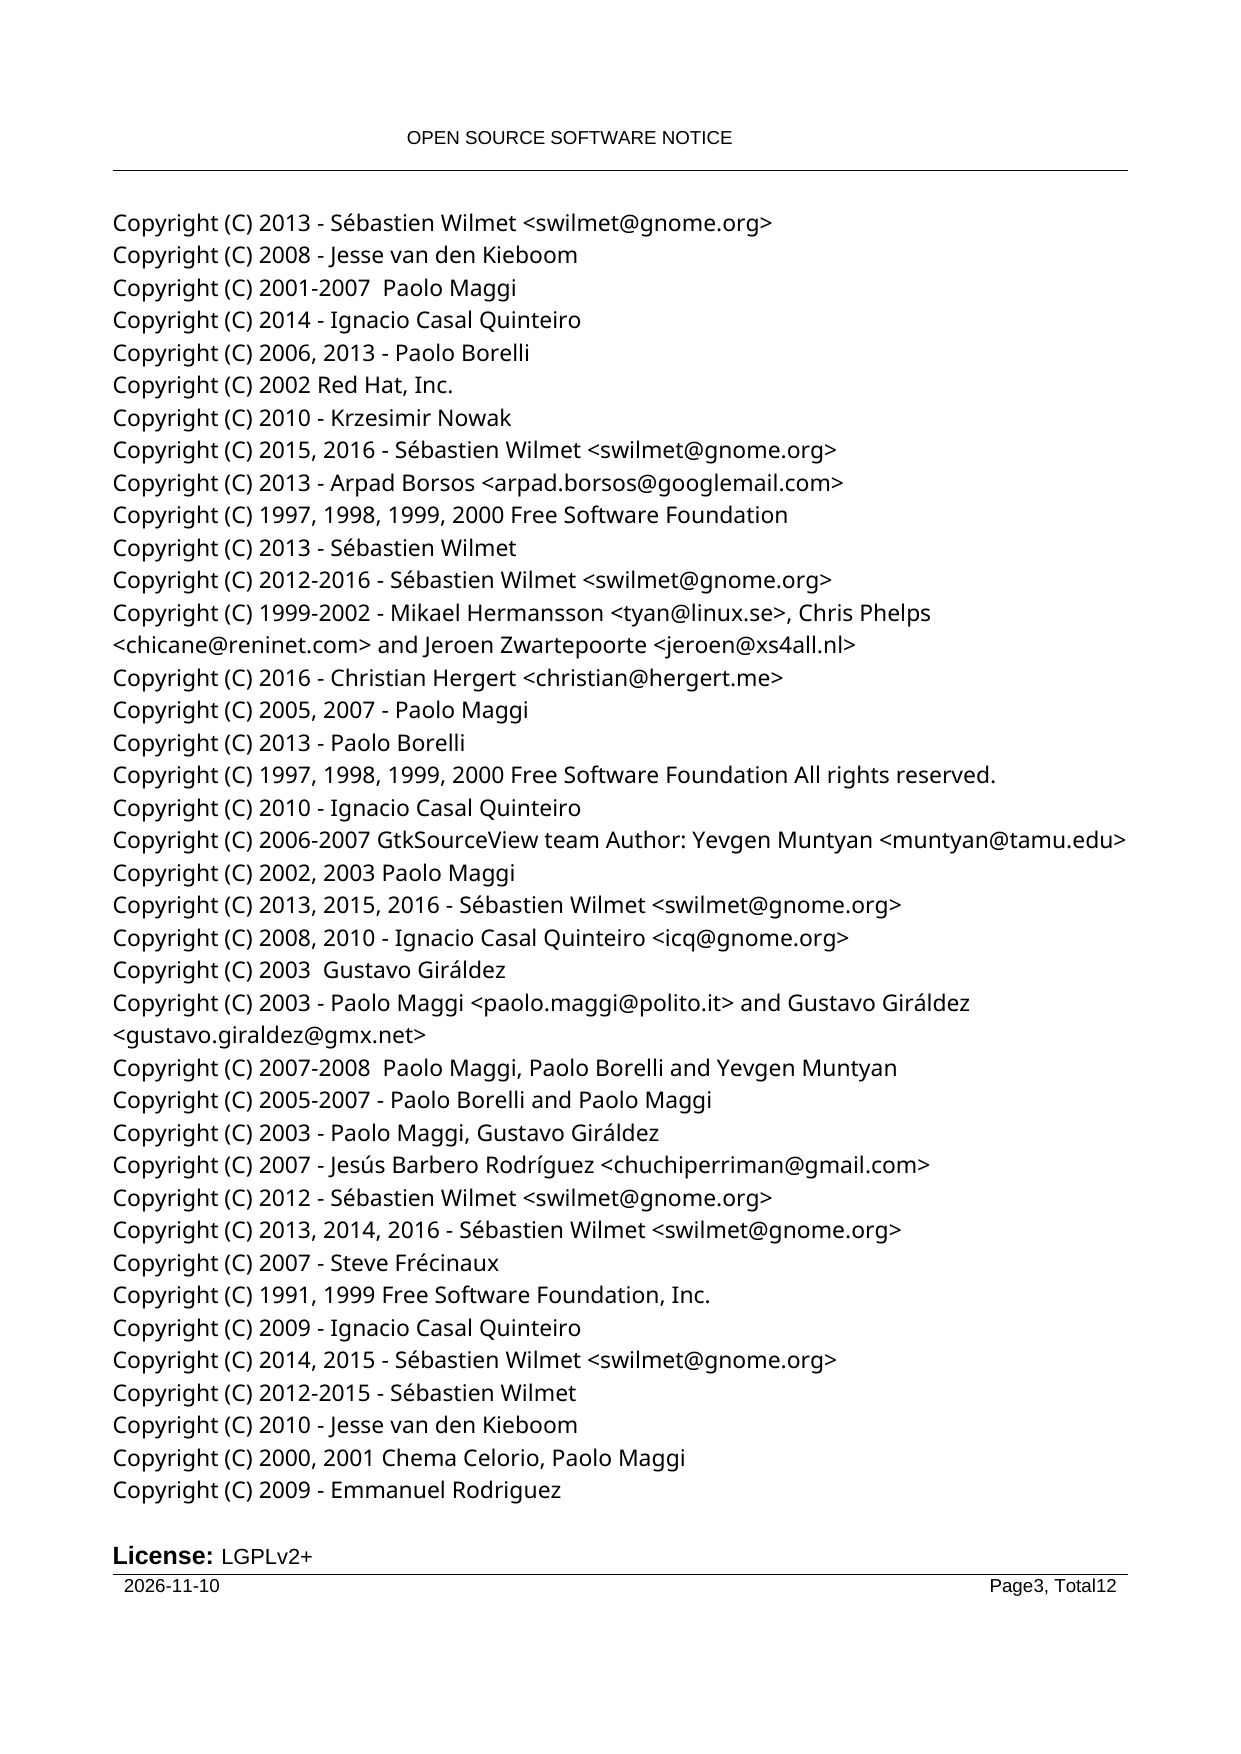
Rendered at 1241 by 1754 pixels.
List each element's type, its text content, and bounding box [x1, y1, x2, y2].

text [112, 206, 1128, 1539]
text License: LGPLv2+ [112, 1539, 1128, 1571]
